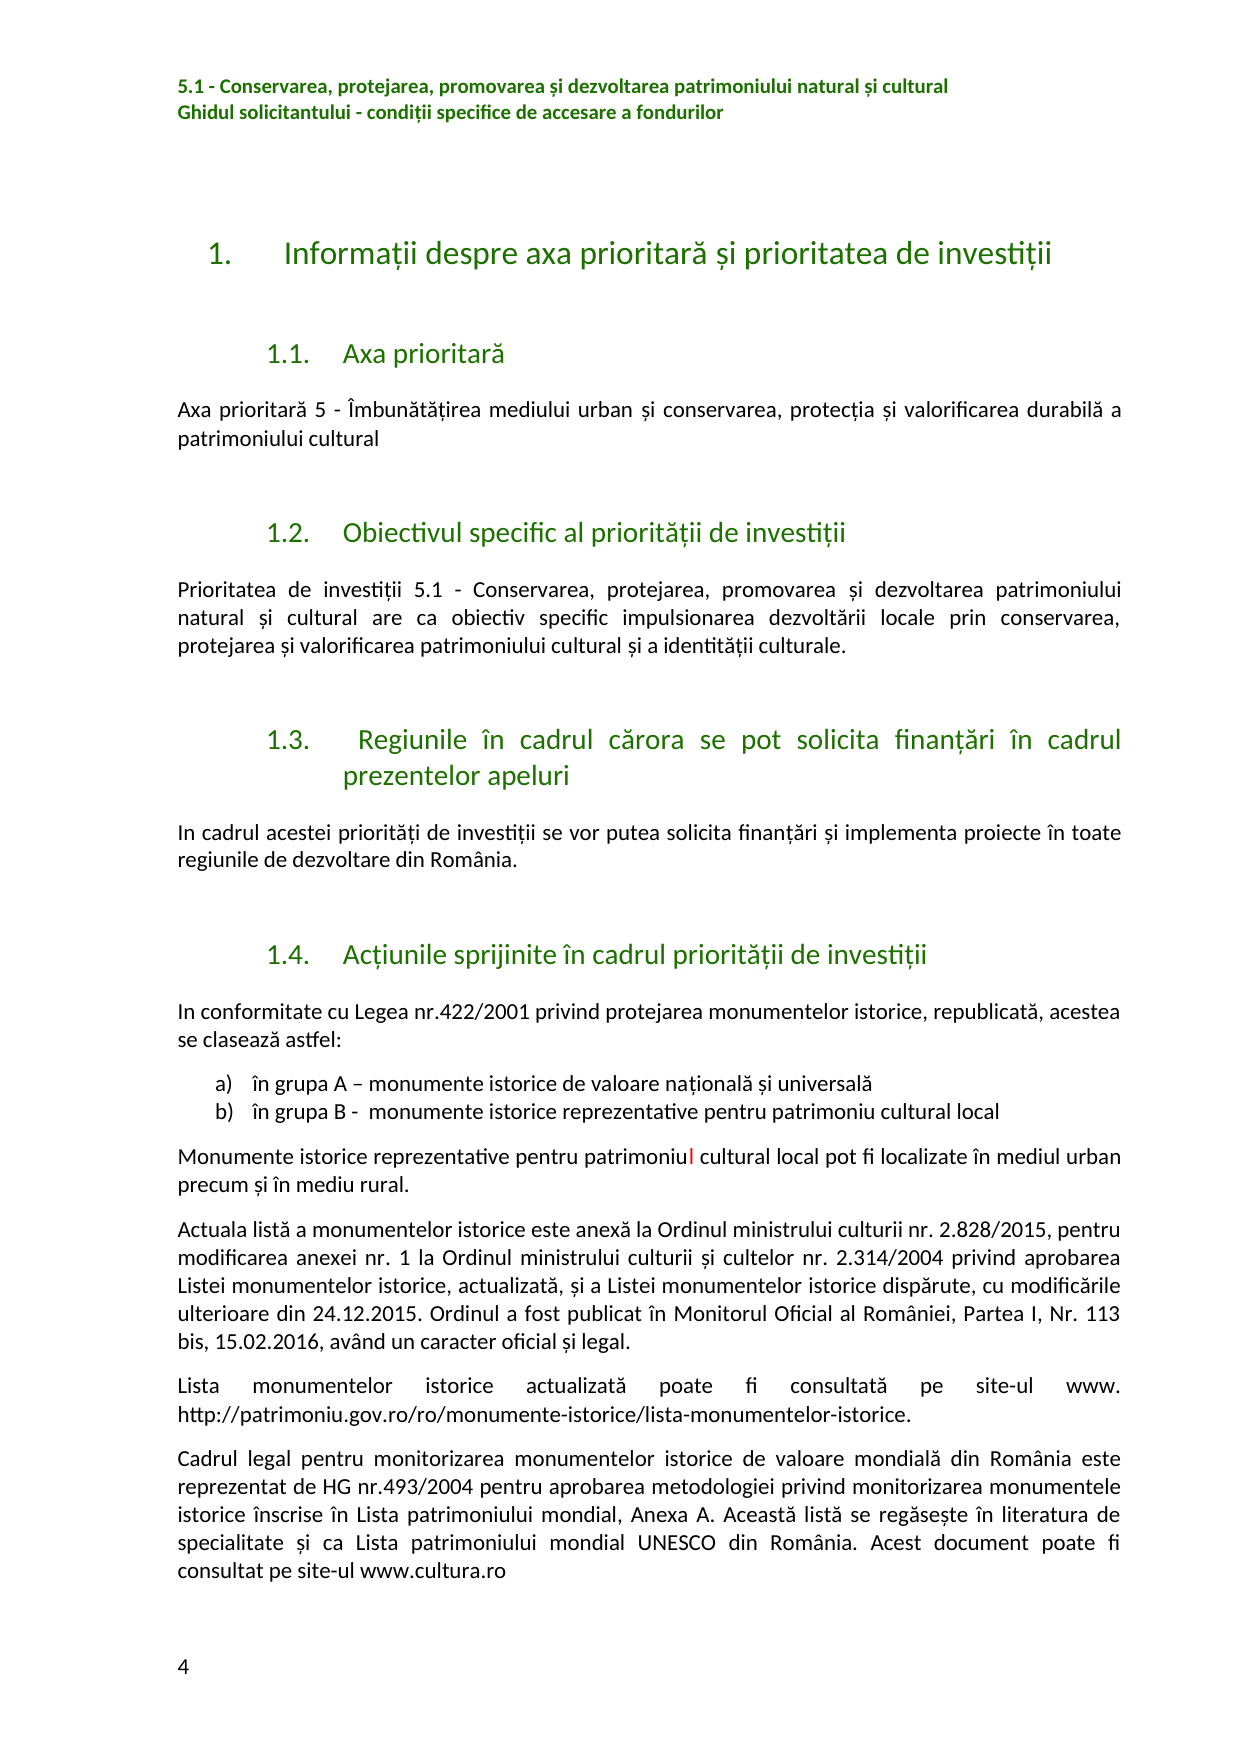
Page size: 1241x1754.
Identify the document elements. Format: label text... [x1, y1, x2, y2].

list în grupa A – monumente istorice de valoare naţională şi universală [215, 1069, 1122, 1097]
subtitle Acțiunile sprijinite în cadrul priorității de investiții [266, 936, 1122, 972]
text Actuala listă a monumentelor istorice este anexă la Ordinul ministrului culturii nr. 2.828/2015, pentru modificarea anexei nr. 1 la Ordinul ministrului culturii şi cultelor nr. 2.314/2004 privind aprobarea Listei monumentelor istorice, actualizată, şi a Listei monumentelor istorice dispărute, cu modificările ulterioare din 24.12.2015. Ordinul a fost publicat în Monitorul Oficial al României, Partea I, Nr. 113 bis, 15.02.2016, având un caracter oficial şi legal. [177, 1215, 1122, 1355]
subtitle Axa prioritară [266, 335, 1122, 371]
subtitle Regiunile în cadrul cărora se pot solicita finanțări în cadrul prezentelor apeluri [266, 721, 1122, 793]
text In conformitate cu Legea nr.422/2001 privind protejarea monumentelor istorice, republicată, acestea se clasează astfel: [177, 997, 1122, 1053]
text Cadrul legal pentru monitorizarea monumentelor istorice de valoare mondială din România este reprezentat de HG nr.493/2004 pentru aprobarea metodologiei privind monitorizarea monumentele istorice înscrise în Lista patrimoniului mondial, Anexa A. Această listă se regăseşte în literatura de specialitate şi ca Lista patrimoniului mondial UNESCO din România. Acest document poate fi consultat pe site-ul www.cultura.ro [177, 1444, 1122, 1584]
text Prioritatea de investiții 5.1 - Conservarea, protejarea, promovarea și dezvoltarea patrimoniului natural și cultural are ca obiectiv specific impulsionarea dezvoltării locale prin conservarea, protejarea și valorificarea patrimoniului cultural și a identității culturale. [177, 575, 1122, 659]
subtitle Informații despre axa prioritară și prioritatea de investiții [207, 232, 1122, 272]
text In cadrul acestei priorităţi de investiţii se vor putea solicita finanţări şi implementa proiecte în toate regiunile de dezvoltare din România. [177, 818, 1122, 874]
subtitle Obiectivul specific al priorităţii de investiţii [266, 514, 1122, 550]
text Monumente istorice reprezentative pentru patrimoniul cultural local pot fi localizate în mediul urban precum şi în mediu rural. [177, 1142, 1122, 1198]
list în grupa B - monumente istorice reprezentative pentru patrimoniu cultural local [215, 1097, 1122, 1126]
text Axa prioritară 5 - Îmbunătățirea mediului urban și conservarea, protecția și valorificarea durabilă a patrimoniului cultural [177, 396, 1122, 452]
text Lista monumentelor istorice actualizată poate fi consultată pe site-ul www. http://patrimoniu.gov.ro/ro/monumente-istorice/lista-monumentelor-istorice. [177, 1372, 1122, 1428]
